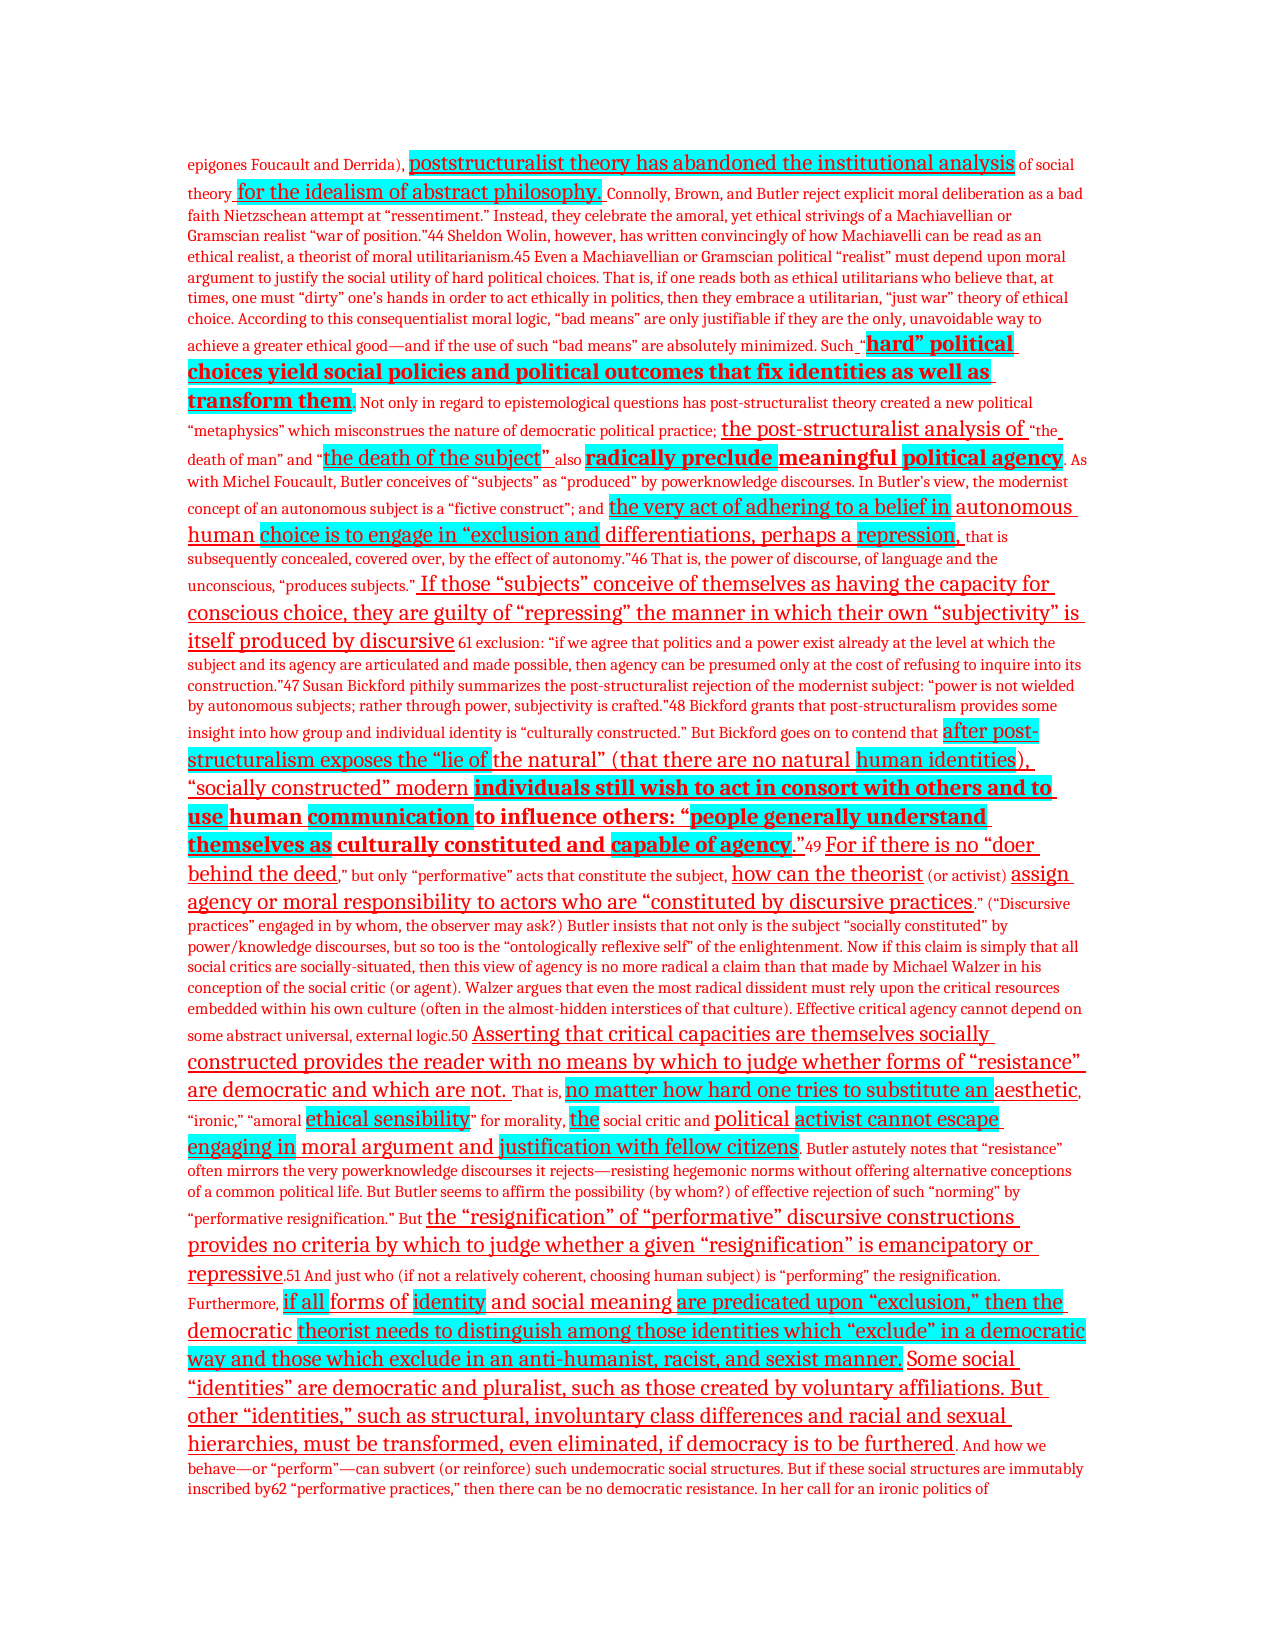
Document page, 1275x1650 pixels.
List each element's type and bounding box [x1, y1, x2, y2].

text [187, 150, 1087, 1499]
